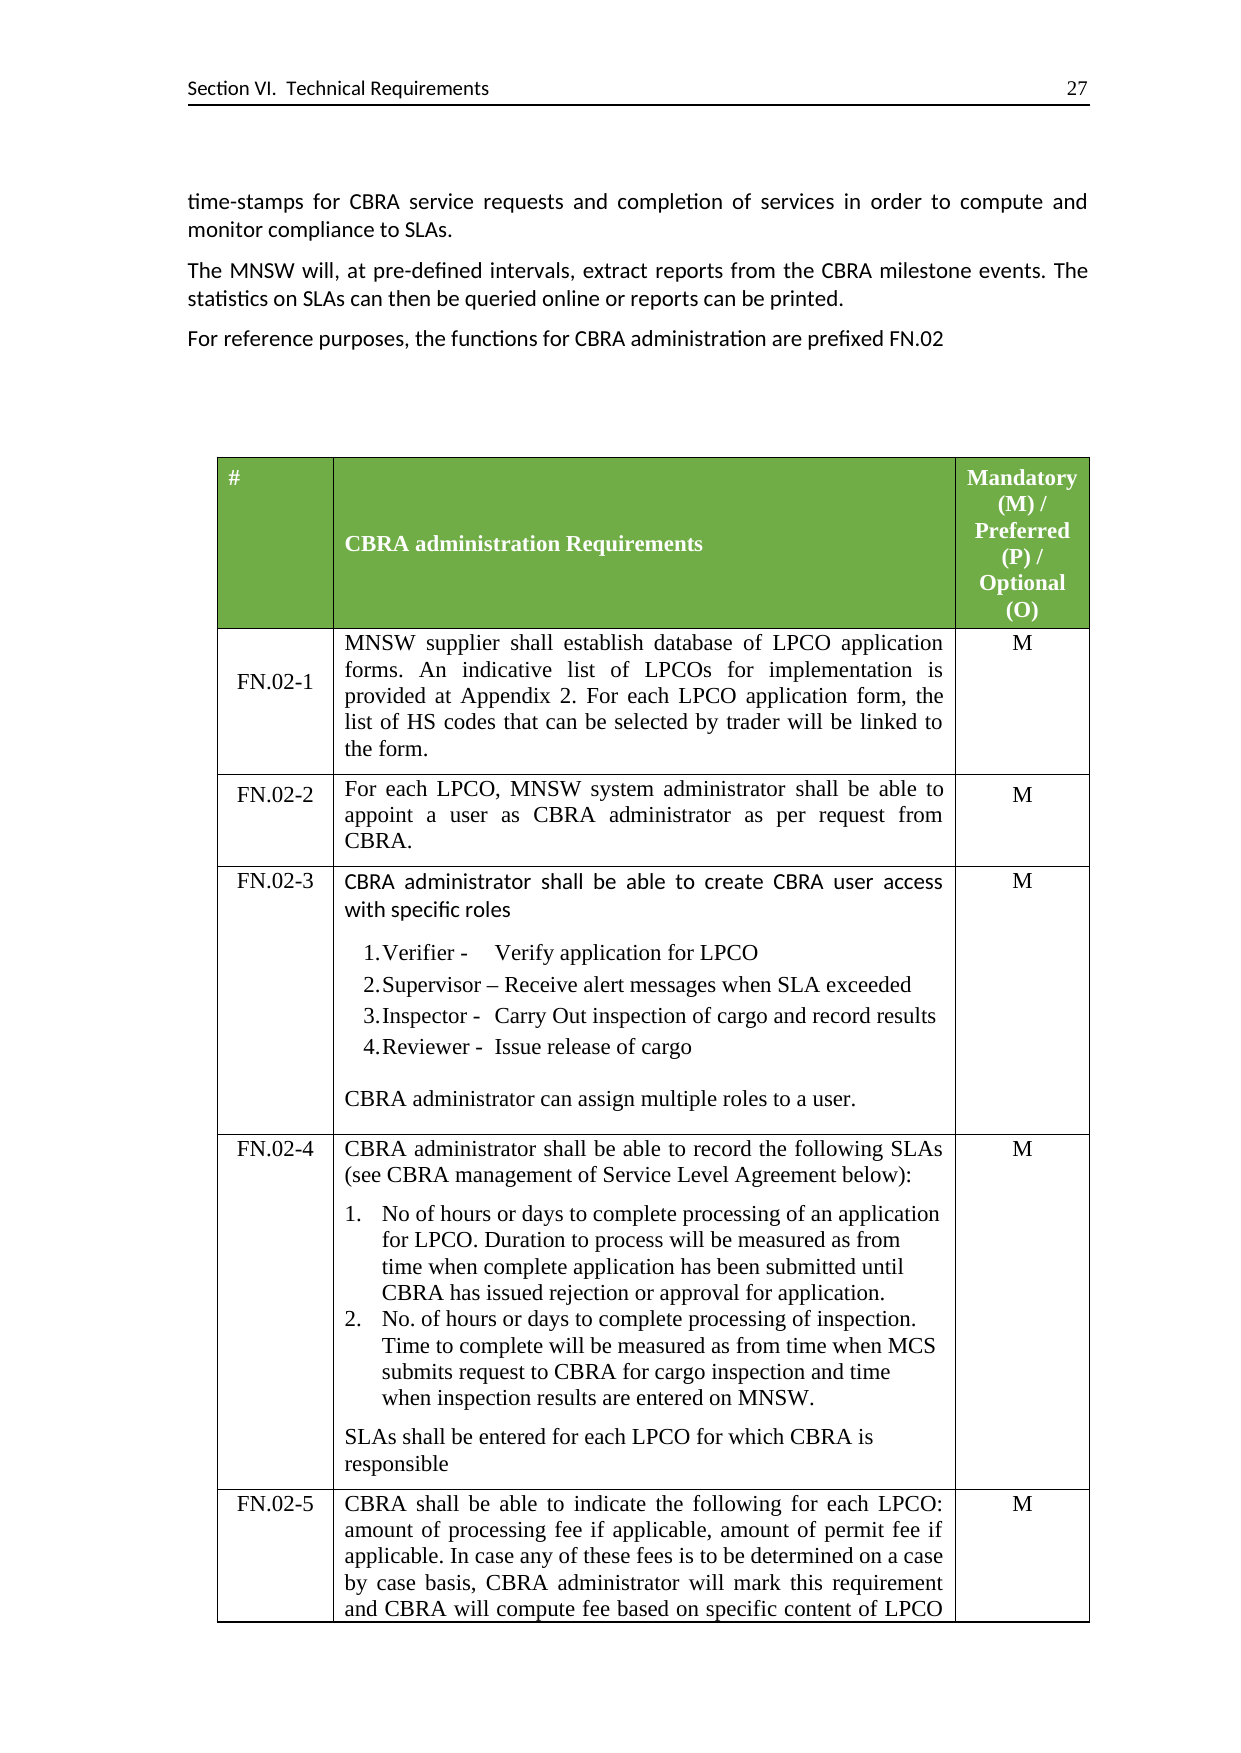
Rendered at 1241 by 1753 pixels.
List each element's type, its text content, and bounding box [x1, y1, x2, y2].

table_cell FN.02-1 [218, 629, 333, 774]
text The MNSW will, at pre-defined intervals, extract reports from the CBRA milestone events. The statistics on SLAs can then be queried online or reports can be printed. [187, 256, 1090, 312]
table_header Mandatory (M) / Preferred (P) / Optional (O) [956, 458, 1089, 628]
text For reference purposes, the functions for CBRA administration are prefixed FN.02 [187, 324, 1090, 353]
table_cell M [956, 867, 1089, 1134]
table_cell M [956, 1490, 1089, 1621]
table_header CBRA administration Requirements [334, 458, 955, 628]
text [187, 187, 1090, 243]
table_cell M [956, 1135, 1089, 1488]
table_cell CBRA administrator shall be able to create CBRA user access with specific roles Verifier - Verify application for LPCO Supervisor – Receive alert messages when SLA exceeded Inspector - Carry Out inspection of cargo and record results Reviewer - Issue release of cargo CBRA administrator can assign multiple roles to a user. [334, 867, 955, 1134]
table_cell FN.02-5 [218, 1490, 333, 1621]
table_cell MNSW supplier shall establish database of LPCO application forms. An indicative list of LPCOs for implementation is provided at Appendix 2. For each LPCO application form, the list of HS codes that can be selected by trader will be linked to the form. [334, 629, 955, 774]
table_cell M [956, 775, 1089, 866]
table_cell For each LPCO, MNSW system administrator shall be able to appoint a user as CBRA administrator as per request from CBRA. [334, 775, 955, 866]
table_cell FN.02-4 [218, 1135, 333, 1488]
table_header # [218, 458, 333, 628]
table_cell CBRA administrator shall be able to record the following SLAs (see CBRA management of Service Level Agreement below): No of hours or days to complete processing of an application for LPCO. Duration to process will be measured as from time when complete application has been submitted until CBRA has issued rejection or approval for application. No. of hours or days to complete processing of inspection. Time to complete will be measured as from time when MCS submits request to CBRA for cargo inspection and time when inspection results are entered on MNSW. SLAs shall be entered for each LPCO for which CBRA is responsible [334, 1135, 955, 1488]
table_cell M [956, 629, 1089, 774]
table_cell FN.02-3 [218, 867, 333, 1134]
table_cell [334, 1490, 955, 1621]
table_cell FN.02-2 [218, 775, 333, 866]
